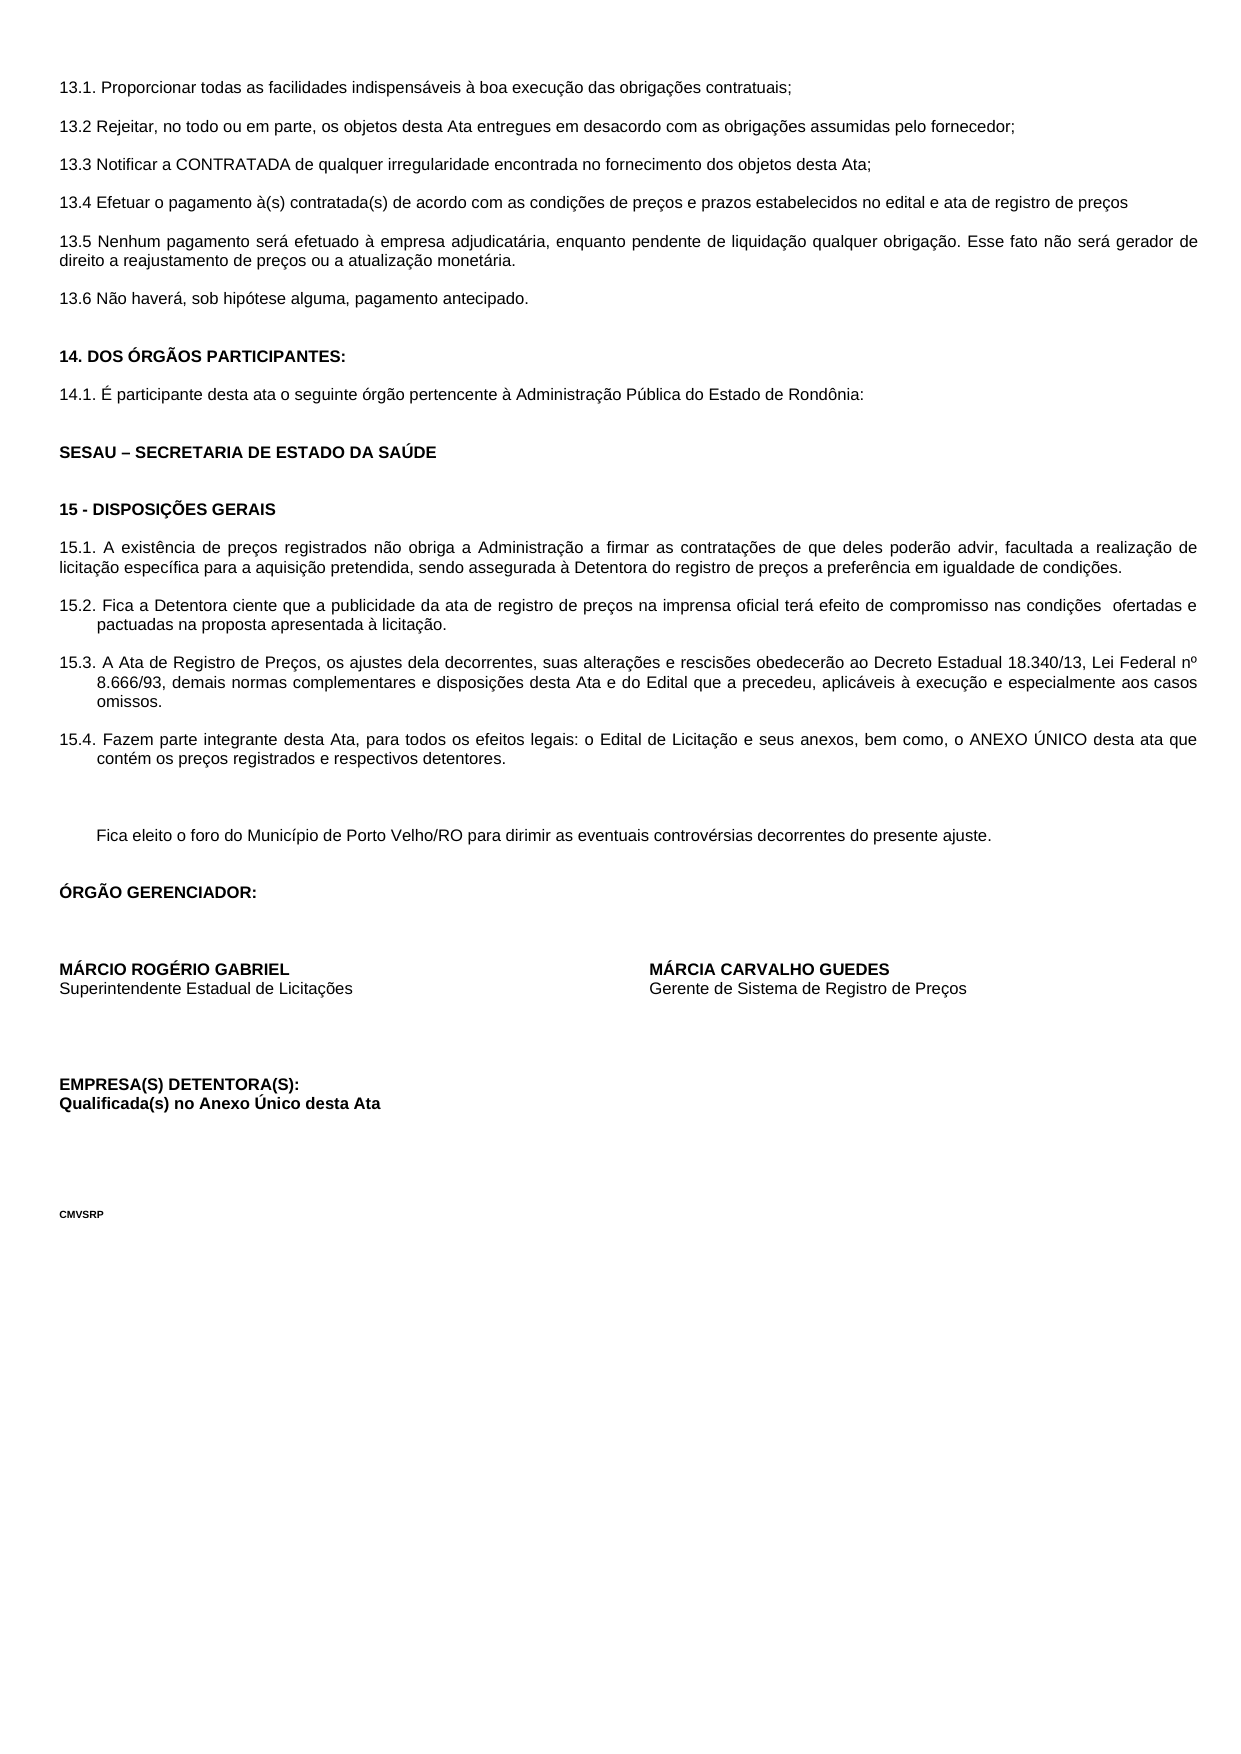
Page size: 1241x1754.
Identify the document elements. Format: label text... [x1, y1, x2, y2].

text 13.4 Efetuar o pagamento à(s) contratada(s) de acordo com as condições de preços e prazos estabelecidos no edital e ata de registro de preços [59, 193, 1199, 212]
text 15 - DISPOSIÇÕES GERAIS [59, 500, 1199, 519]
text 13.1. Proporcionar todas as facilidades indispensáveis à boa execução das obrigações contratuais; [59, 78, 1199, 97]
text Superintendente Estadual de Licitações Gerente de Sistema de Registro de Preços [59, 979, 1194, 998]
text 13.2 Rejeitar, no todo ou em parte, os objetos desta Ata entregues em desacordo com as obrigações assumidas pelo fornecedor; [59, 117, 1199, 136]
list Fica a Detentora ciente que a publicidade da ata de registro de preços na imprensa oficial terá efeito de compromisso nas condições ofertadas e pactuadas na proposta apresentada à licitação. [59, 596, 1199, 634]
text 13.5 Nenhum pagamento será efetuado à empresa adjudicatária, enquanto pendente de liquidação qualquer obrigação. Esse fato não será gerador de direito a reajustamento de preços ou a atualização monetária. [59, 232, 1199, 270]
text 15.1. A existência de preços registrados não obriga a Administração a firmar as contratações de que deles poderão advir, facultada a realização de licitação específica para a aquisição pretendida, sendo assegurada à Detentora do registro de preços a preferência em igualdade de condições. [59, 538, 1199, 577]
list A Ata de Registro de Preços, os ajustes dela decorrentes, suas alterações e rescisões obedecerão ao Decreto Estadual 18.340/13, Lei Federal nº 8.666/93, demais normas complementares e disposições desta Ata e do Edital que a precedeu, aplicáveis à execução e especialmente aos casos omissos. [59, 653, 1199, 711]
text 14.1. É participante desta ata o seguinte órgão pertencente à Administração Pública do Estado de Rondônia: [59, 385, 1194, 404]
text 14. DOS ÓRGÃOS PARTICIPANTES: [59, 347, 1194, 366]
list Fazem parte integrante desta Ata, para todos os efeitos legais: o Edital de Licitação e seus anexos, bem como, o ANEXO ÚNICO desta ata que contém os preços registrados e respectivos detentores. [59, 730, 1199, 768]
text MÁRCIO ROGÉRIO GABRIEL MÁRCIA CARVALHO GUEDES [59, 960, 1194, 979]
text Fica eleito o foro do Município de Porto Velho/RO para dirimir as eventuais controvérsias decorrentes do presente ajuste. [59, 826, 1199, 845]
text SESAU – SECRETARIA DE ESTADO DA SAÚDE [59, 442, 1199, 462]
text Qualificada(s) no Anexo Único desta Ata [59, 1094, 1194, 1113]
text EMPRESA(S) DETENTORA(S): [59, 1075, 1194, 1094]
text 13.6 Não haverá, sob hipótese alguma, pagamento antecipado. [59, 289, 1199, 308]
text ÓRGÃO GERENCIADOR: [59, 883, 1194, 902]
text 13.3 Notificar a CONTRATADA de qualquer irregularidade encontrada no fornecimento dos objetos desta Ata; [59, 155, 1199, 174]
